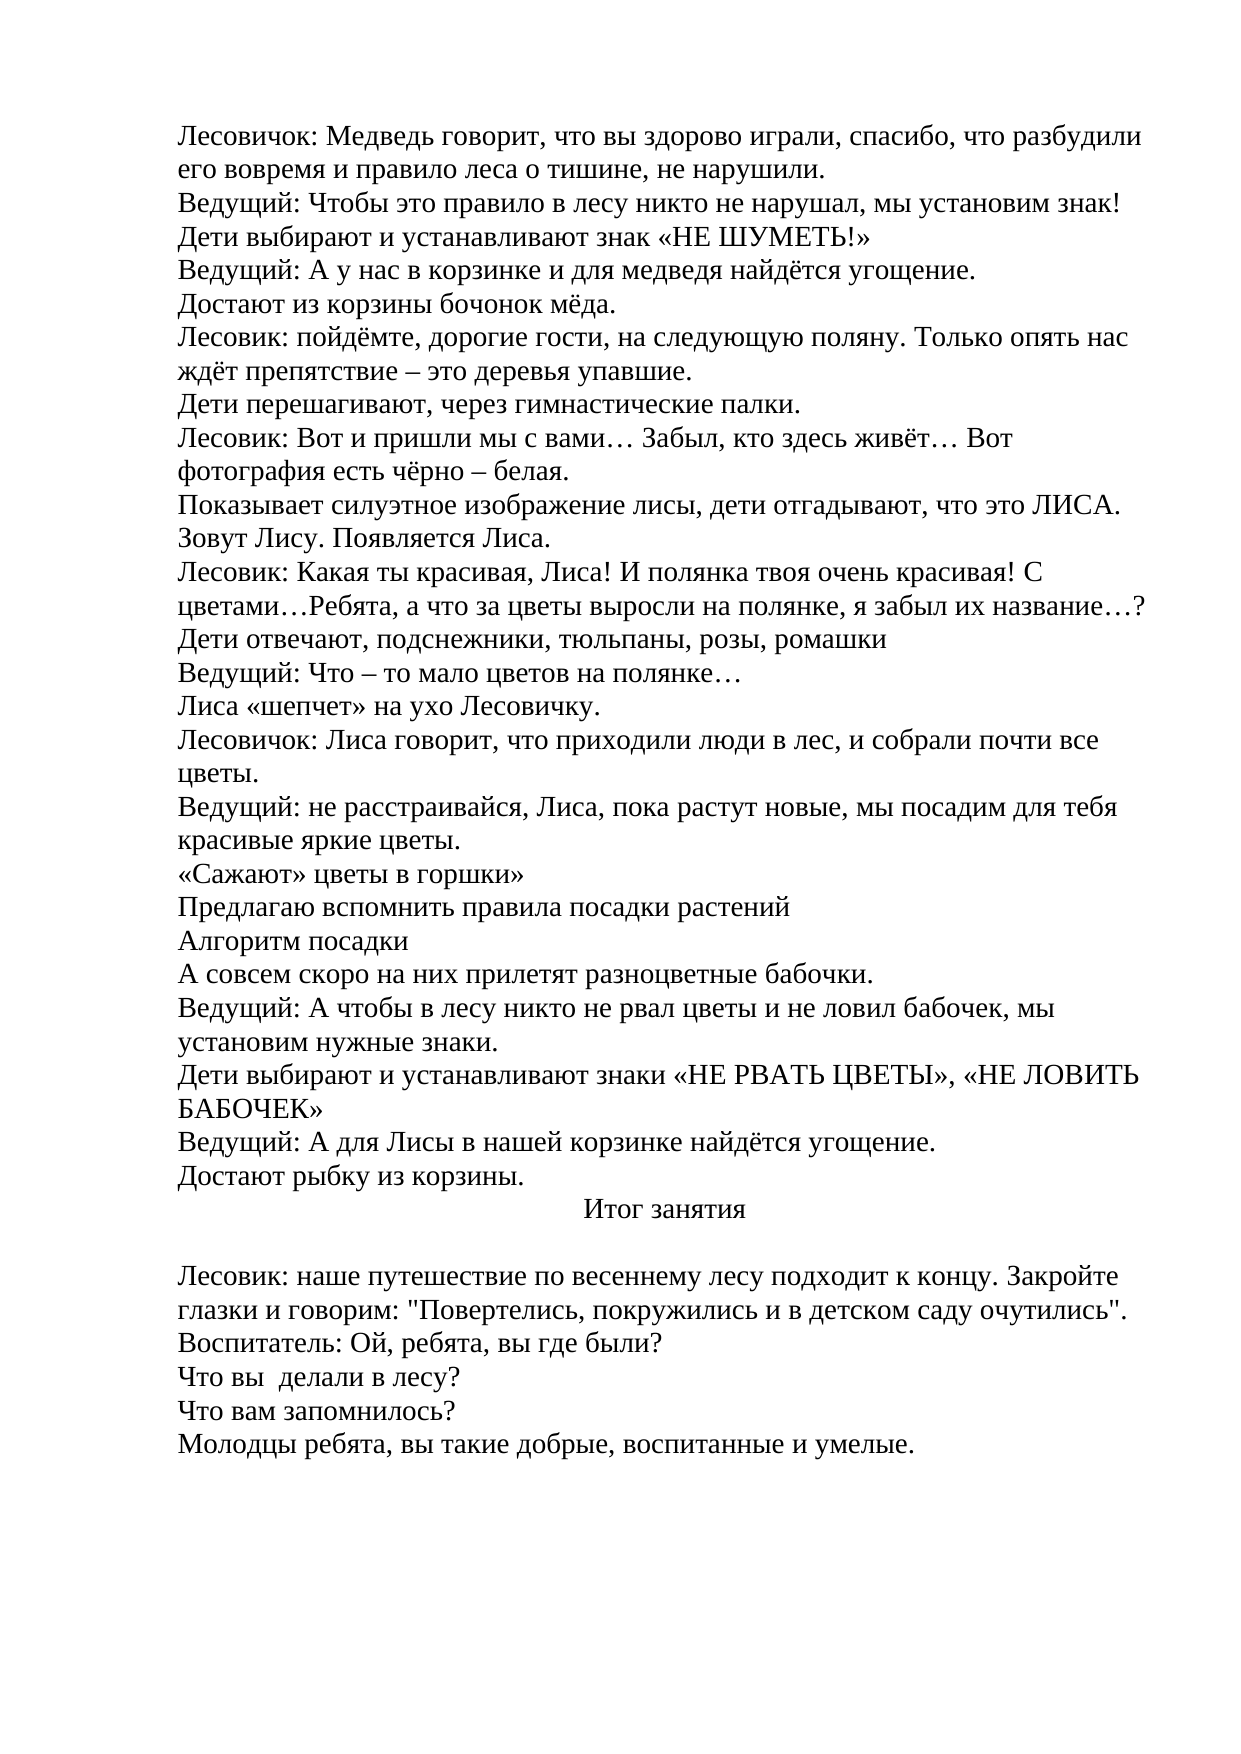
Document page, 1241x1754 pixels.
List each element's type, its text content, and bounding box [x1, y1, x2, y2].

text Лесовичок: Медведь говорит, что вы здорово играли, спасибо, что разбудили его вовремя и правило леса о тишине, не нарушили. [177, 118, 1152, 185]
text Ведущий: Чтобы это правило в лесу никто не нарушал, мы установим знак! [177, 185, 1152, 219]
text Ведущий: А чтобы в лесу никто не рвал цветы и не ловил бабочек, мы установим нужные знаки. [177, 990, 1152, 1057]
text Лесовик: Вот и пришли мы с вами… Забыл, кто здесь живёт… Вот фотография есть чёрно – белая. [177, 420, 1152, 487]
text Алгоритм посадки [177, 923, 1152, 957]
text Достают рыбку из корзины. [177, 1158, 1152, 1191]
text Ведущий: Что – то мало цветов на полянке… [177, 655, 1152, 688]
text Что вам запомнилось? [177, 1393, 1152, 1426]
text Лесовик: Какая ты красивая, Лиса! И полянка твоя очень красивая! С цветами…Ребята, а что за цветы выросли на полянке, я забыл их название…? [177, 554, 1152, 621]
text «Сажают» цветы в горшки» [177, 856, 1152, 889]
text Лесовик: пойдёмте, дорогие гости, на следующую поляну. Только опять нас ждёт препятствие – это деревья упавшие. [177, 319, 1152, 386]
text Показывает силуэтное изображение лисы, дети отгадывают, что это ЛИСА. Зовут Лису. Появляется Лиса. [177, 487, 1152, 554]
text Ведущий: не расстраивайся, Лиса, пока растут новые, мы посадим для тебя красивые яркие цветы. [177, 789, 1152, 856]
text Предлагаю вспомнить правила посадки растений [177, 889, 1152, 923]
text Дети перешагивают, через гимнастические палки. [177, 386, 1152, 420]
text Дети отвечают, подснежники, тюльпаны, розы, ромашки [177, 621, 1152, 655]
text Дети выбирают и устанавливают знак «НЕ ШУМЕТЬ!» [177, 219, 1152, 252]
text Итог занятия [177, 1191, 1152, 1225]
text Лиса «шепчет» на ухо Лесовичку. [177, 688, 1152, 722]
text Молодцы ребята, вы такие добрые, воспитанные и умелые. [177, 1426, 1152, 1460]
text Что вы делали в лесу? [177, 1359, 1152, 1393]
text А совсем скоро на них прилетят разноцветные бабочки. [177, 957, 1152, 990]
text Воспитатель: Ой, ребята, вы где были? [177, 1326, 1152, 1359]
text Ведущий: А у нас в корзинке и для медведя найдётся угощение. [177, 252, 1152, 286]
text Достают из корзины бочонок мёда. [177, 286, 1152, 319]
text Лесовик: наше путешествие по весеннему лесу подходит к концу. Закройте глазки и говорим: "Повертелись, покружились и в детском саду очутились". [177, 1258, 1152, 1326]
text Ведущий: А для Лисы в нашей корзинке найдётся угощение. [177, 1124, 1152, 1158]
text Лесовичок: Лиса говорит, что приходили люди в лес, и собрали почти все цветы. [177, 722, 1152, 789]
text Дети выбирают и устанавливают знаки «НЕ РВАТЬ ЦВЕТЫ», «НЕ ЛОВИТЬ БАБОЧЕК» [177, 1057, 1152, 1124]
